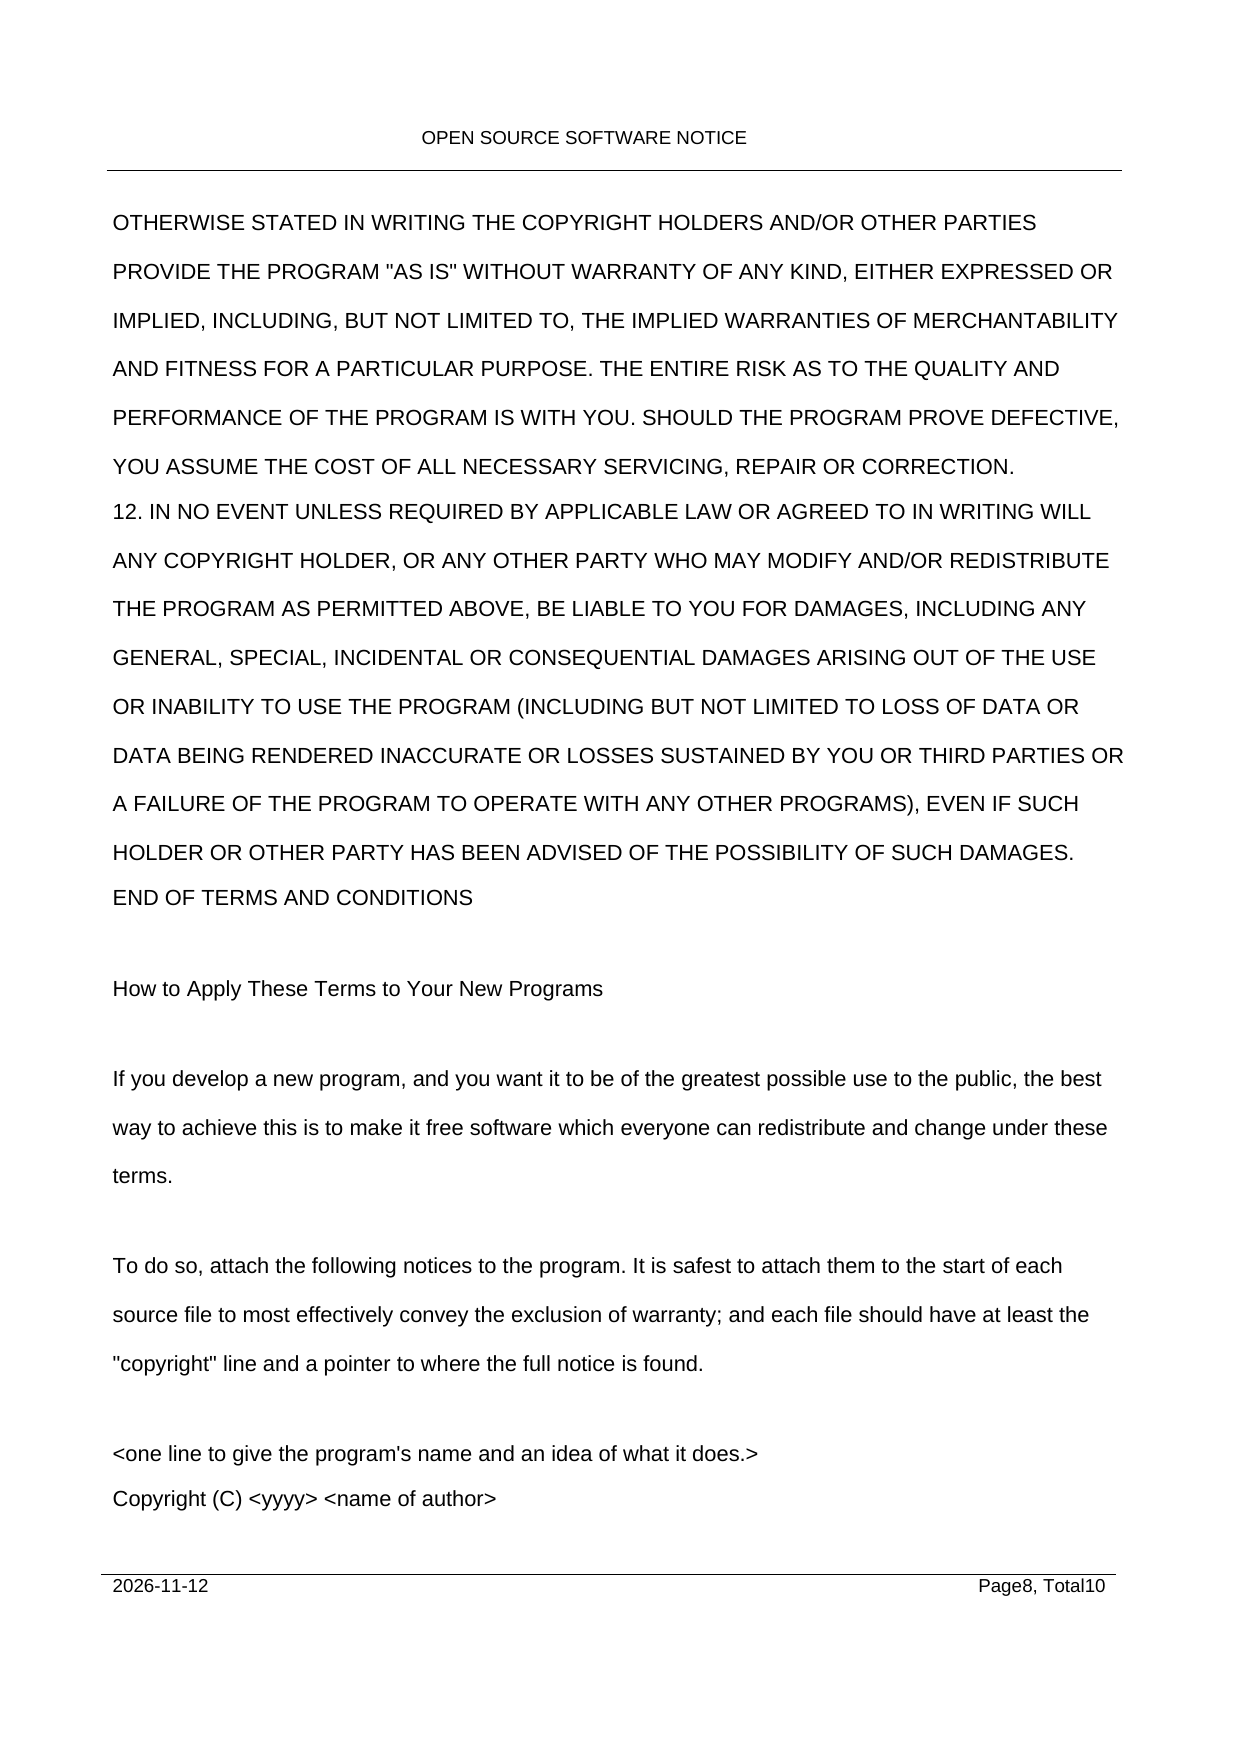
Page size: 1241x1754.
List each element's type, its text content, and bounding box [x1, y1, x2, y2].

text How to Apply These Terms to Your New Programs [112, 972, 1128, 1004]
text 12. IN NO EVENT UNLESS REQUIRED BY APPLICABLE LAW OR AGREED TO IN WRITING WILL ANY COPYRIGHT HOLDER, OR ANY OTHER PARTY WHO MAY MODIFY AND/OR REDISTRIBUTE THE PROGRAM AS PERMITTED ABOVE, BE LIABLE TO YOU FOR DAMAGES, INCLUDING ANY GENERAL, SPECIAL, INCIDENTAL OR CONSEQUENTIAL DAMAGES ARISING OUT OF THE USE OR INABILITY TO USE THE PROGRAM (INCLUDING BUT NOT LIMITED TO LOSS OF DATA OR DATA BEING RENDERED INACCURATE OR LOSSES SUSTAINED BY YOU OR THIRD PARTIES OR A FAILURE OF THE PROGRAM TO OPERATE WITH ANY OTHER PROGRAMS), EVEN IF SUCH HOLDER OR OTHER PARTY HAS BEEN ADVISED OF THE POSSIBILITY OF SUCH DAMAGES. [112, 495, 1128, 869]
text Copyright (C) <yyyy> <name of author> [112, 1482, 1128, 1515]
text <one line to give the program's name and an idea of what it does.> [112, 1437, 1128, 1470]
text END OF TERMS AND CONDITIONS [112, 882, 1128, 914]
text If you develop a new program, and you want it to be of the greatest possible use to the public, the best way to achieve this is to make it free software which everyone can redistribute and change under these terms. [112, 1062, 1128, 1192]
text To do so, attach the following notices to the program. It is safest to attach them to the start of each source file to most effectively convey the exclusion of warranty; and each file should have at least the "copyright" line and a pointer to where the full notice is found. [112, 1250, 1128, 1380]
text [112, 206, 1128, 483]
